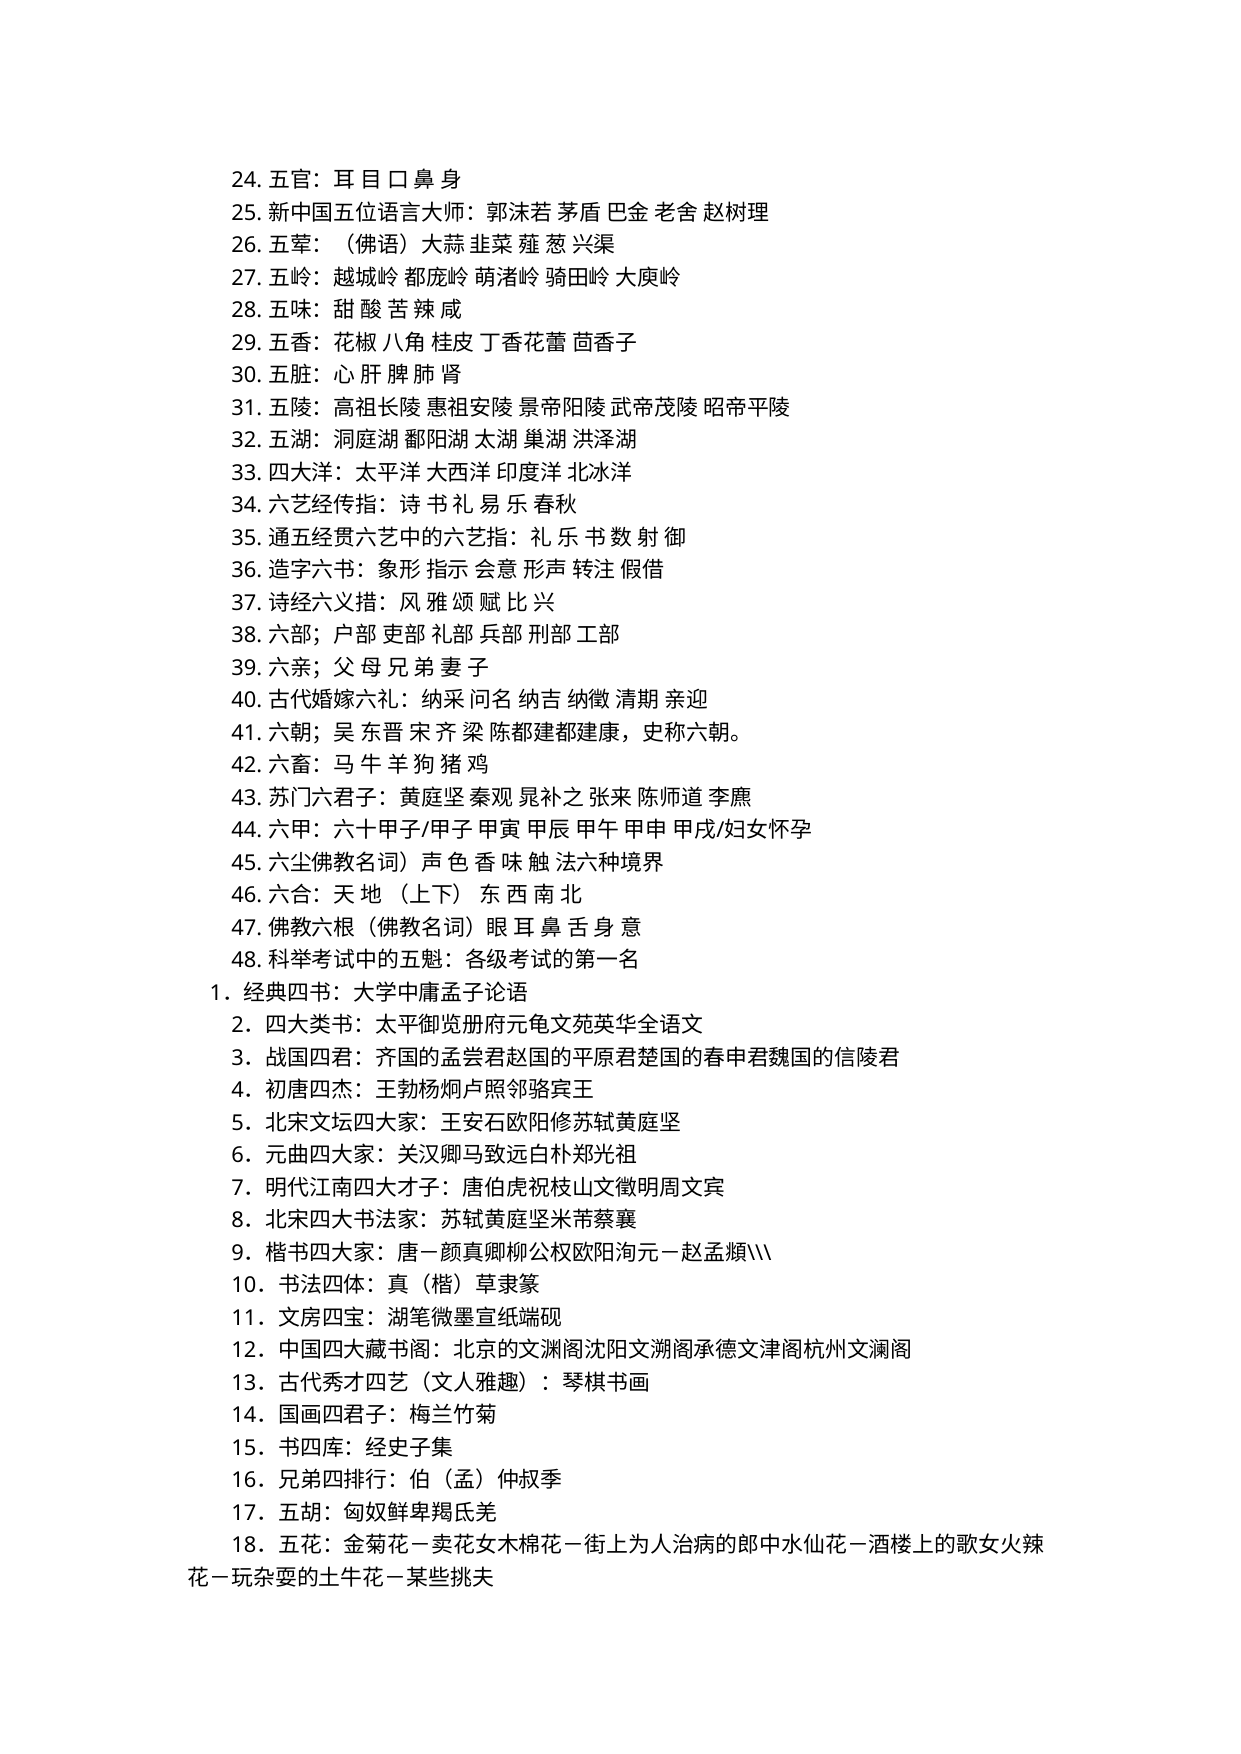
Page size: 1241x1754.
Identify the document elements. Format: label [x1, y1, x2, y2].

text [187, 162, 1053, 1592]
